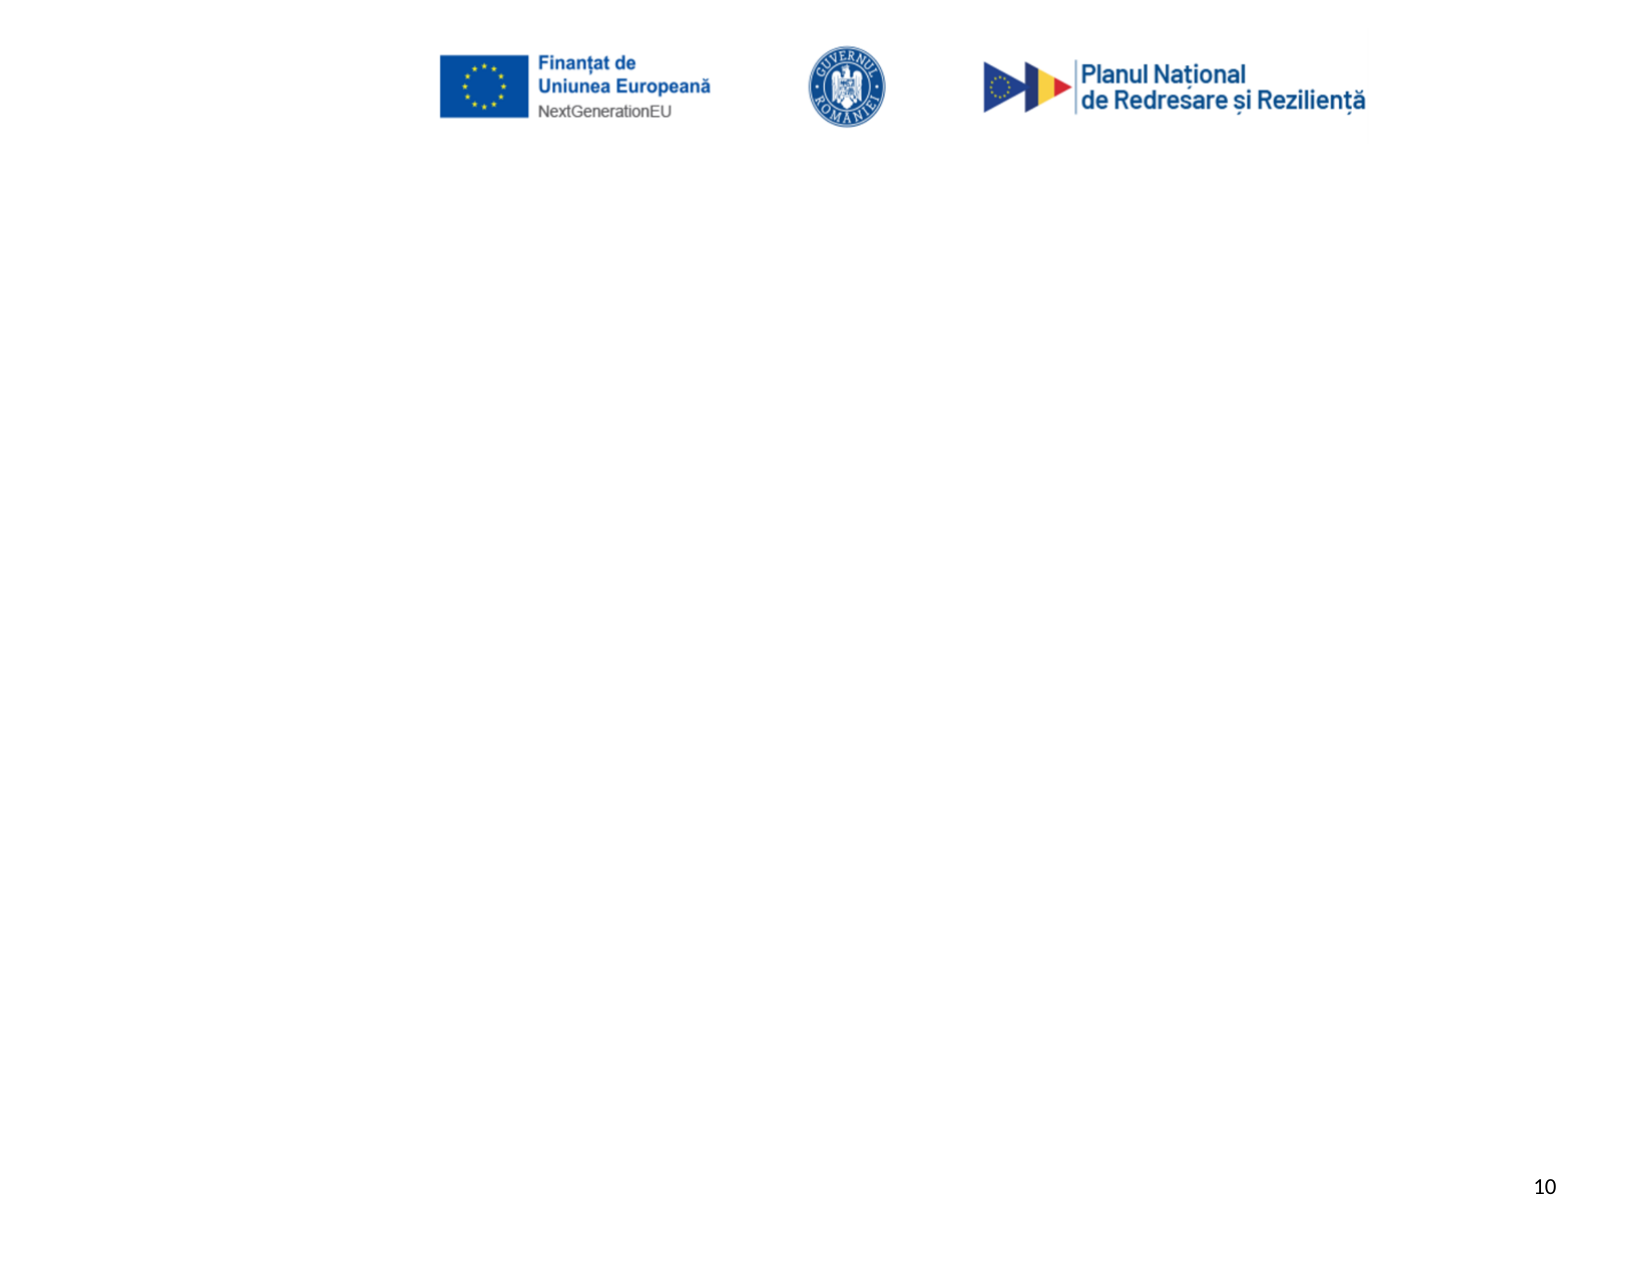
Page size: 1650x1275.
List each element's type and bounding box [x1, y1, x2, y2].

picture [393, 28, 1369, 144]
